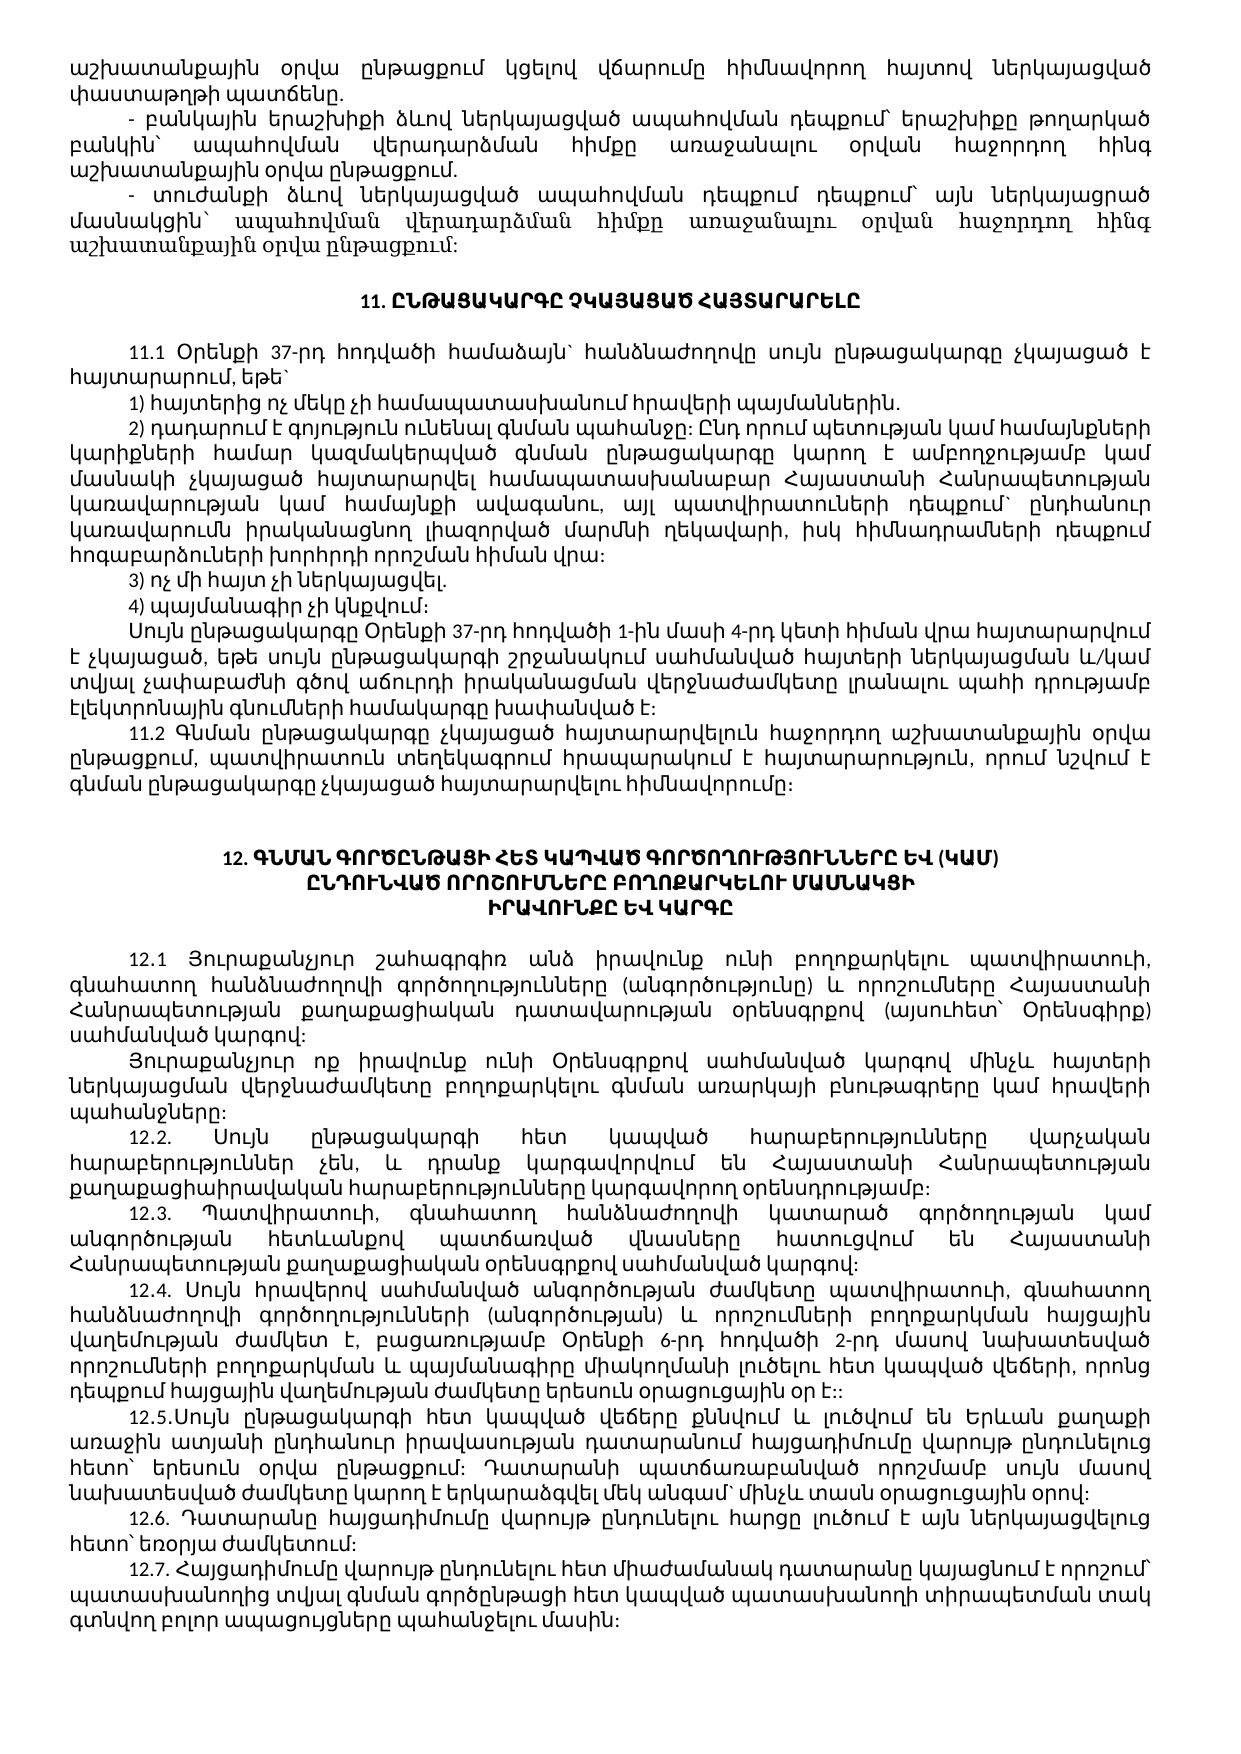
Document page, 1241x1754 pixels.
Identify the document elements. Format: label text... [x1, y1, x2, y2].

text 12․1 Յուրաքանչյուր շահագրգիռ անձ իրավունք ունի բողոքարկելու պատվիրատուի, գնահատող հանձնաժողովի գործողությունները (անգործությունը) և որոշումները Հայաստանի Հանրապետության քաղաքացիական դատավարության օրենսգրքով (այսուհետ՝ Օրենսգիրք) սահմանված կարգով: [69, 946, 1152, 1048]
text 12․4. Սույն հրավերով սահմանված անգործության ժամկետը պատվիրատուի, գնահատող հանձնաժողովի գործողությունների (անգործության) և որոշումների բողոքարկման հայցային վաղեմության ժամկետ է, բացառությամբ Օրենքի 6-րդ հոդվածի 2-րդ մասով նախատեսված որոշումների բողոքարկման և պայմանագիրը միակողմանի լուծելու հետ կապված վեճերի, որոնց դեպքում հայցային վաղեմության ժամկետը երեսուն օրացուցային օր է:: [69, 1277, 1152, 1404]
text Սույն ընթացակարգը Օրենքի 37-րդ հոդվածի 1-ին մասի 4-րդ կետի հիման վրա հայտարարվում է չկայացած, եթե սույն ընթացակարգի շրջանակում սահմանված հայտերի ներկայացման և/կամ տվյալ չափաբաժնի գծով աճուրդի իրականացման վերջնաժամկետը լրանալու պահի դրությամբ էլեկտրոնային գնումների համակարգը խափանված է: [69, 618, 1152, 720]
text 11. ԸՆԹԱՑԱԿԱՐԳԸ ՉԿԱՅԱՑԱԾ ՀԱՅՏԱՐԱՐԵԼԸ [69, 288, 1152, 313]
text 4) պայմանագիր չի կնքվում։ [69, 593, 1152, 618]
text 12․2. Սույն ընթացակարգի հետ կապված հարաբերությունները վարչական հարաբերություններ չեն, և դրանք կարգավորվում են Հայաստանի Հանրապետության քաղաքացիաիրավական հարաբերությունները կարգավորող օրենսդրությամբ: [69, 1124, 1152, 1201]
text Յուրաքանչյուր ոք իրավունք ունի Օրենսգրքով սահմանված կարգով մինչև հայտերի ներկայացման վերջնաժամկետը բողոքարկելու գնման առարկայի բնութագրերը կամ հրավերի պահանջները: [69, 1048, 1152, 1124]
text ԻՐԱՎՈՒՆՔԸ ԵՎ ԿԱՐԳԸ [69, 896, 1152, 921]
text ԸՆԴՈՒՆՎԱԾ ՈՐՈՇՈՒՄՆԵՐԸ ԲՈՂՈՔԱՐԿԵԼՈՒ ՄԱՍՆԱԿՑԻ [69, 870, 1152, 896]
text 3) ոչ մի հայտ չի ներկայացվել. [69, 568, 1152, 593]
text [69, 56, 1152, 106]
text - բանկային երաշխիքի ձևով ներկայացված ապահովման դեպքում՝ երաշխիքը թողարկած բանկին՝ ապահովման վերադարձման հիմքը առաջանալու օրվան հաջորդող հինգ աշխատանքային օրվա ընթացքում. [69, 106, 1152, 183]
text 2) դադարում է գոյություն ունենալ գնման պահանջը: Ընդ որում պետության կամ համայնքների կարիքների համար կազմակերպված գնման ընթացակարգը կարող է ամբողջությամբ կամ մասնակի չկայացած հայտարարվել համապատասխանաբար Հայաստանի Հանրապետության կառավարության կամ համայնքի ավագանու, այլ պատվիրատուների դեպքում` ընդհանուր կառավարումն իրականացնող լիազորված մարմնի ղեկավարի, իսկ հիմնադրամների դեպքում հոգաբարձուների խորհրդի որոշման հիման վրա: [69, 415, 1152, 568]
text 12․5․Սույն ընթացակարգի հետ կապված վեճերը քննվում և լուծվում են Երևան քաղաքի առաջին ատյանի ընդհանուր իրավասության դատարանում հայցադիմումը վարույթ ընդունելուց հետո՝ երեսուն օրվա ընթացքում: Դատարանի պատճառաբանված որոշմամբ սույն մասով նախատեսված ժամկետը կարող է երկարաձգվել մեկ անգամ` մինչև տասն օրացուցային օրով: [69, 1404, 1152, 1506]
text 11.2 Գնման ընթացակարգը չկայացած հայտարարվելուն հաջորդող աշխատանքային օրվա ընթացքում, պատվիրատուն տեղեկագրում հրապարակում է հայտարարություն, որում նշվում է գնման ընթացակարգը չկայացած հայտարարվելու հիմնավորումը։ [69, 720, 1152, 796]
text 12.6. Դատարանը հայցադիմումը վարույթ ընդունելու հարցը լուծում է այն ներկայացվելուց հետո՝ եռօրյա ժամկետում: [69, 1506, 1152, 1556]
text - տուժանքի ձևով ներկայացված ապահովման դեպքում դեպքում՝ այն ներկայացրած մասնակցին՝ ապահովման վերադարձման հիմքը առաջանալու օրվան հաջորդող հինգ աշխատանքային օրվա ընթացքում: [69, 183, 1152, 257]
text 12.7. Հայցադիմումը վարույթ ընդունելու հետ միաժամանակ դատարանը կայացնում է որոշում՝ պատասխանողից տվյալ գնման գործընթացի հետ կապված պատասխանողի տիրապետման տակ գտնվող բոլոր ապացույցները պահանջելու մասին: [69, 1556, 1152, 1633]
text 1) հայտերից ոչ մեկը չի համապատասխանում հրավերի պայմաններին. [69, 390, 1152, 415]
text 12. ԳՆՄԱՆ ԳՈՐԾԸՆԹԱՑԻ ՀԵՏ ԿԱՊՎԱԾ ԳՈՐԾՈՂՈՒԹՅՈՒՆՆԵՐԸ ԵՎ (ԿԱՄ) [69, 845, 1152, 870]
text 12․3. Պատվիրատուի, գնահատող հանձնաժողովի կատարած գործողության կամ անգործության հետևանքով պատճառված վնասները հատուցվում են Հայաստանի Հանրապետության քաղաքացիական օրենսգրքով սահմանված կարգով: [69, 1201, 1152, 1277]
text 11.1 Օրենքի 37-րդ հոդվածի համաձայն` հանձնաժողովը սույն ընթացակարգը չկայացած է հայտարարում, եթե` [69, 339, 1152, 390]
